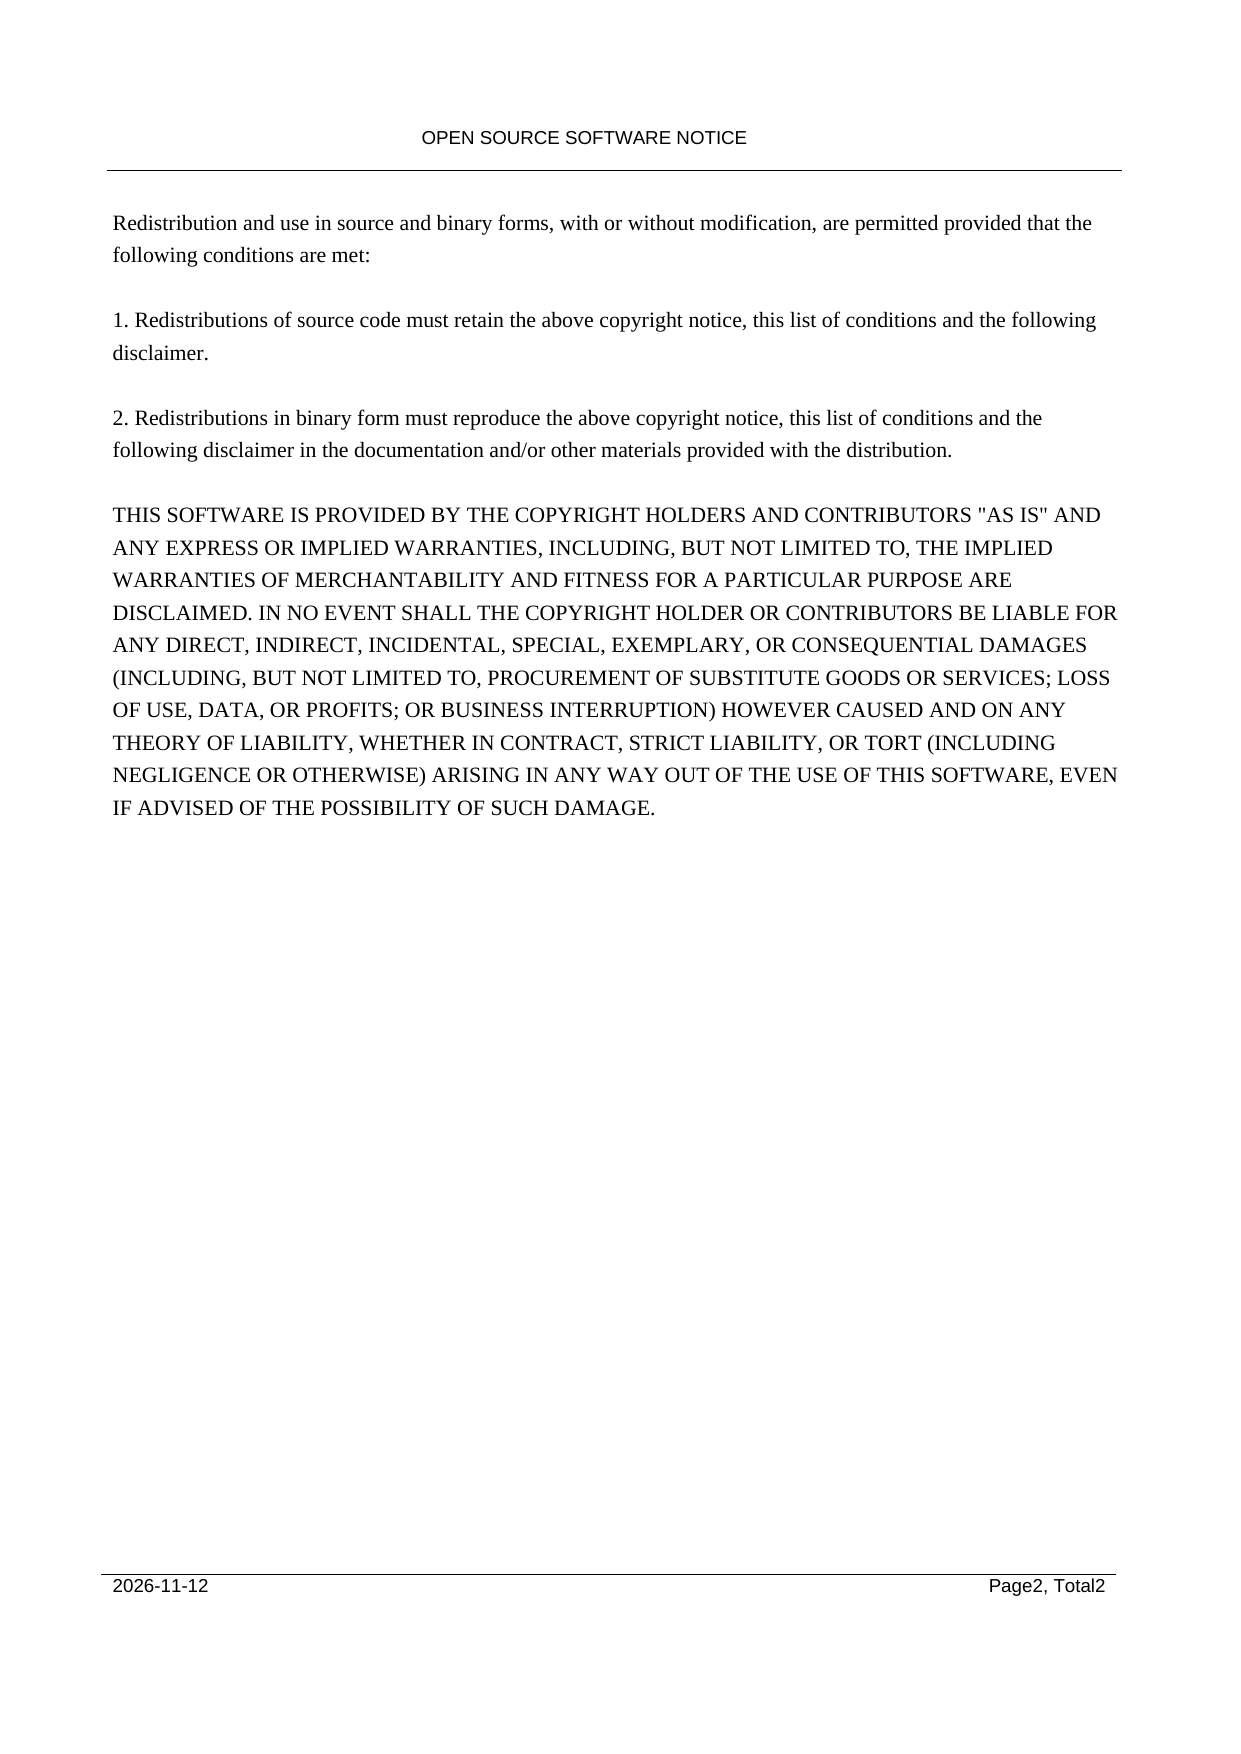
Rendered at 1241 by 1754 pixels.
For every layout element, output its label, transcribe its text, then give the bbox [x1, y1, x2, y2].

text Redistribution and use in source and binary forms, with or without modification, are permitted provided that the following conditions are met: 1. Redistributions of source code must retain the above copyright notice, this list of conditions and the following disclaimer. 2. Redistributions in binary form must reproduce the above copyright notice, this list of conditions and the following disclaimer in the documentation and/or other materials provided with the distribution. THIS SOFTWARE IS PROVIDED BY THE COPYRIGHT HOLDERS AND CONTRIBUTORS "AS IS" AND ANY EXPRESS OR IMPLIED WARRANTIES, INCLUDING, BUT NOT LIMITED TO, THE IMPLIED WARRANTIES OF MERCHANTABILITY AND FITNESS FOR A PARTICULAR PURPOSE ARE DISCLAIMED. IN NO EVENT SHALL THE COPYRIGHT HOLDER OR CONTRIBUTORS BE LIABLE FOR ANY DIRECT, INDIRECT, INCIDENTAL, SPECIAL, EXEMPLARY, OR CONSEQUENTIAL DAMAGES (INCLUDING, BUT NOT LIMITED TO, PROCUREMENT OF SUBSTITUTE GOODS OR SERVICES; LOSS OF USE, DATA, OR PROFITS; OR BUSINESS INTERRUPTION) HOWEVER CAUSED AND ON ANY THEORY OF LIABILITY, WHETHER IN CONTRACT, STRICT LIABILITY, OR TORT (INCLUDING NEGLIGENCE OR OTHERWISE) ARISING IN ANY WAY OUT OF THE USE OF THIS SOFTWARE, EVEN IF ADVISED OF THE POSSIBILITY OF SUCH DAMAGE. [112, 206, 1128, 856]
